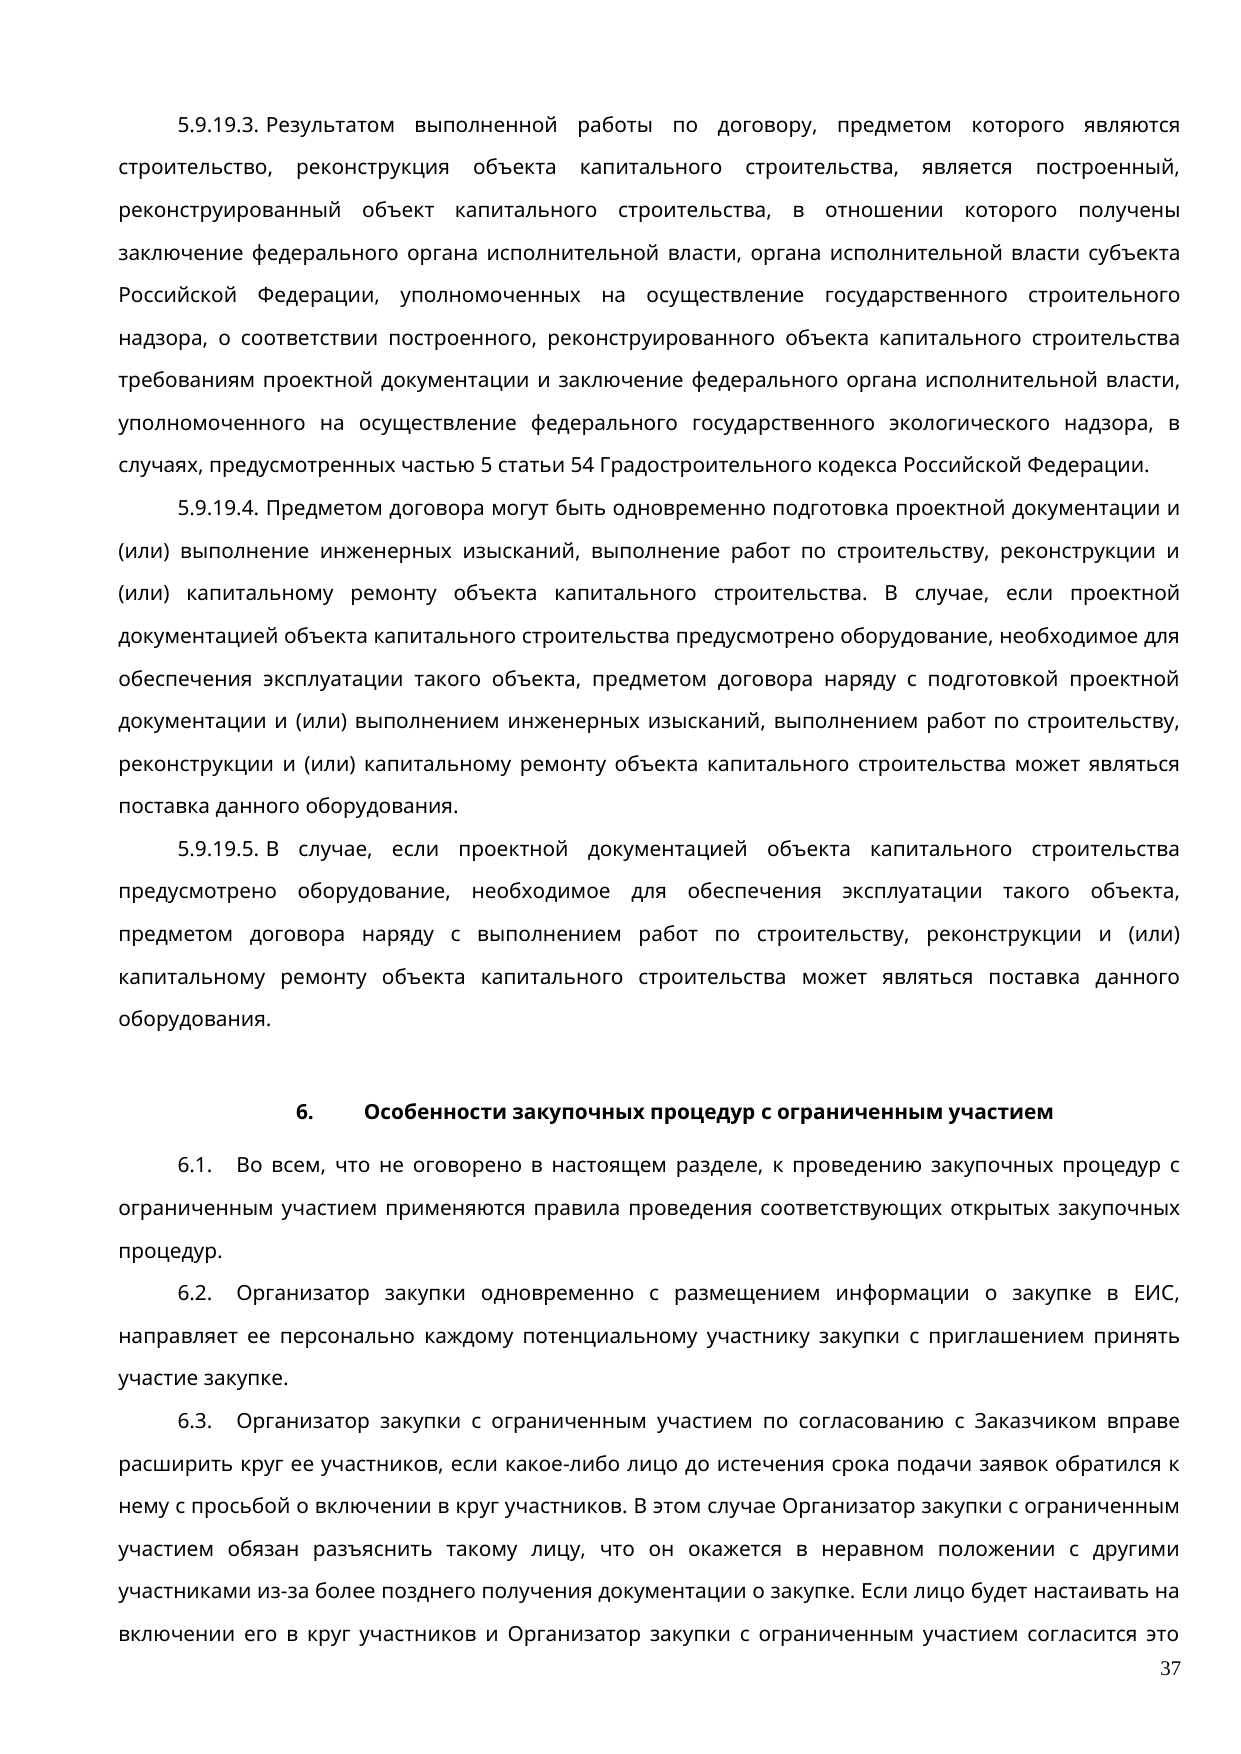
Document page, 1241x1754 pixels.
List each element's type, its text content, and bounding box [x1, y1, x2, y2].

text Предметом договора могут быть одновременно подготовка проектной документации и (или) выполнение инженерных изысканий, выполнение работ по строительству, реконструкции и (или) капитальному ремонту объекта капитального строительства. В случае, если проектной документацией объекта капитального строительства предусмотрено оборудование, необходимое для обеспечения эксплуатации такого объекта, предметом договора наряду с подготовкой проектной документации и (или) выполнением инженерных изысканий, выполнением работ по строительству, реконструкции и (или) капитальному ремонту объекта капитального строительства может являться поставка данного оборудования. [118, 493, 1181, 820]
text Особенности закупочных процедур с ограниченным участием [118, 1097, 1181, 1126]
text Во всем, что не оговорено в настоящем разделе, к проведению закупочных процедур с ограниченным участием применяются правила проведения соответствующих открытых закупочных процедур. [118, 1151, 1181, 1264]
text Результатом выполненной работы по договору, предметом которого являются строительство, реконструкция объекта капитального строительства, является построенный, реконструированный объект капитального строительства, в отношении которого получены заключение федерального органа исполнительной власти, органа исполнительной власти субъекта Российской Федерации, уполномоченных на осуществление государственного строительного надзора, о соответствии построенного, реконструированного объекта капитального строительства требованиям проектной документации и заключение федерального органа исполнительной власти, уполномоченного на осуществление федерального государственного экологического надзора, в случаях, предусмотренных частью 5 статьи 54 Градостроительного кодекса Российской Федерации. [118, 110, 1181, 479]
text Организатор закупки одновременно с размещением информации о закупке в ЕИС, направляет ее персонально каждому потенциальному участнику закупки с приглашением принять участие закупке. [118, 1278, 1181, 1392]
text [118, 1406, 1181, 1648]
text В случае, если проектной документацией объекта капитального строительства предусмотрено оборудование, необходимое для обеспечения эксплуатации такого объекта, предметом договора наряду с выполнением работ по строительству, реконструкции и (или) капитальному ремонту объекта капитального строительства может являться поставка данного оборудования. [118, 834, 1181, 1033]
